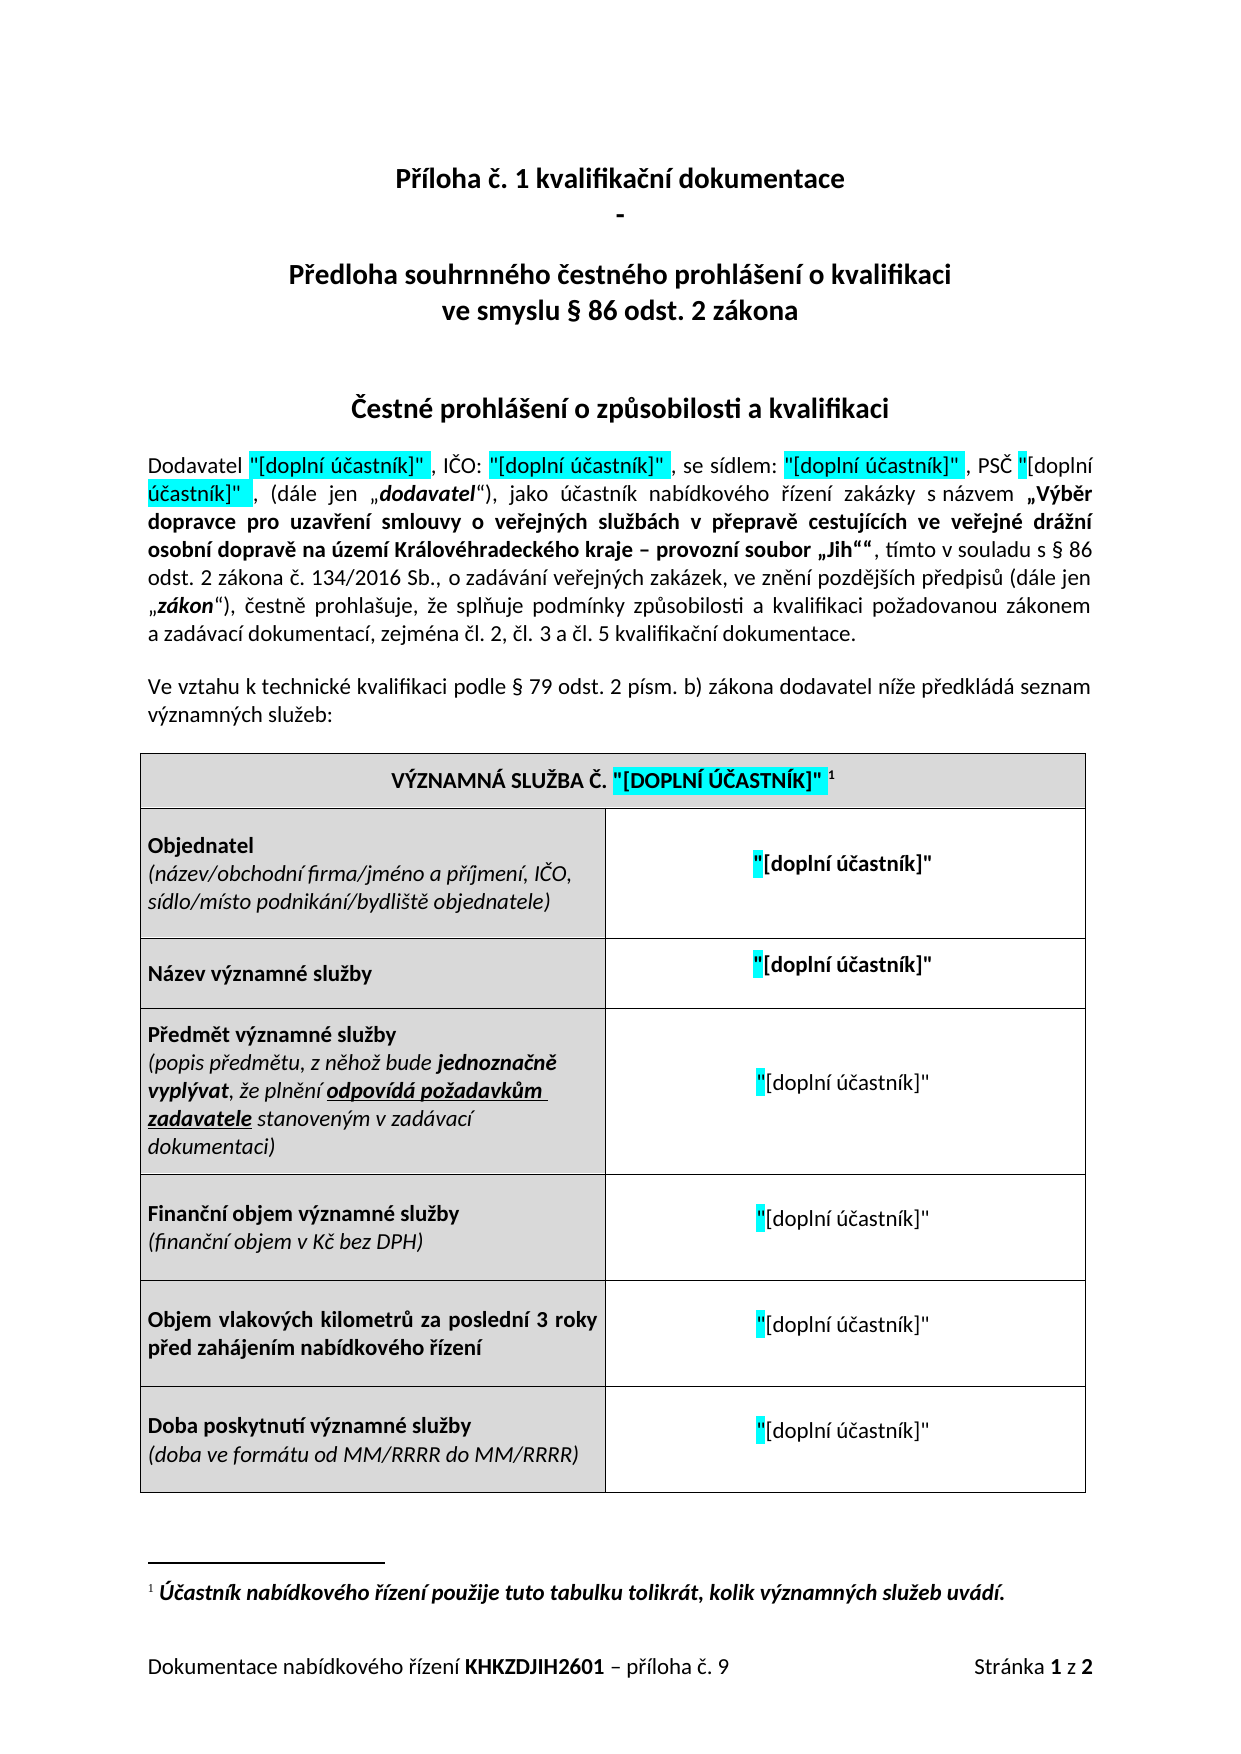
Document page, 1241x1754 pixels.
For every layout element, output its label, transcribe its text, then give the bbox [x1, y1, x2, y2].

table_cell [606, 1281, 1085, 1386]
table_cell Objem vlakových kilometrů za poslední 3 roky před zahájením nabídkového řízení [141, 1281, 605, 1386]
table_cell Finanční objem významné služby (finanční objem v Kč bez DPH) [141, 1175, 605, 1280]
table_cell [606, 1009, 1085, 1173]
text Ve vztahu k technické kvalifikaci podle § 79 odst. 2 písm. b) zákona dodavatel níže předkládá seznam významných služeb: [148, 672, 1093, 728]
table_cell Název významné služby [141, 939, 605, 1008]
table_header Významná služba č. [141, 754, 1085, 807]
table_cell Předmět významné služby (popis předmětu, z něhož bude jednoznačně vyplývat, že plnění odpovídá požadavkům zadavatele stanoveným v zadávací dokumentaci) [141, 1009, 605, 1173]
text - [148, 196, 1093, 231]
text Předloha souhrnného čestného prohlášení o kvalifikaci ve smyslu § 86 odst. 2 zákona [148, 256, 1093, 328]
table_cell [606, 1387, 1085, 1492]
table_cell [606, 939, 1085, 1008]
table_cell Objednatel (název/obchodní firma/jméno a příjmení, IČO, sídlo/místo podnikání/bydliště objednatele) [141, 809, 605, 937]
text Příloha č. 1 kvalifikační dokumentace [148, 160, 1093, 196]
table_cell Doba poskytnutí významné služby (doba ve formátu od MM/RRRR do MM/RRRR) [141, 1387, 605, 1492]
table_cell [606, 1175, 1085, 1280]
text Čestné prohlášení o způsobilosti a kvalifikaci [148, 390, 1093, 426]
text Dodavatel , IČO: , se sídlem: , PSČ , (dále jen „dodavatel“), jako účastník nabídkového řízení zakázky s názvem „Výběr dopravce pro uzavření smlouvy o veřejných službách v přepravě cestujících ve veřejné drážní osobní dopravě na území Královéhradeckého kraje – provozní soubor „Jih““, tímto v souladu s § 86 odst. 2 zákona č. 134/2016 Sb., o zadávání veřejných zakázek, ve znění pozdějších předpisů (dále jen „zákon“), čestně prohlašuje, že splňuje podmínky způsobilosti a kvalifikaci požadovanou zákonem a zadávací dokumentací, zejména čl. 2, čl. 3 a čl. 5 kvalifikační dokumentace. [148, 451, 1093, 647]
table_cell [606, 809, 1085, 937]
